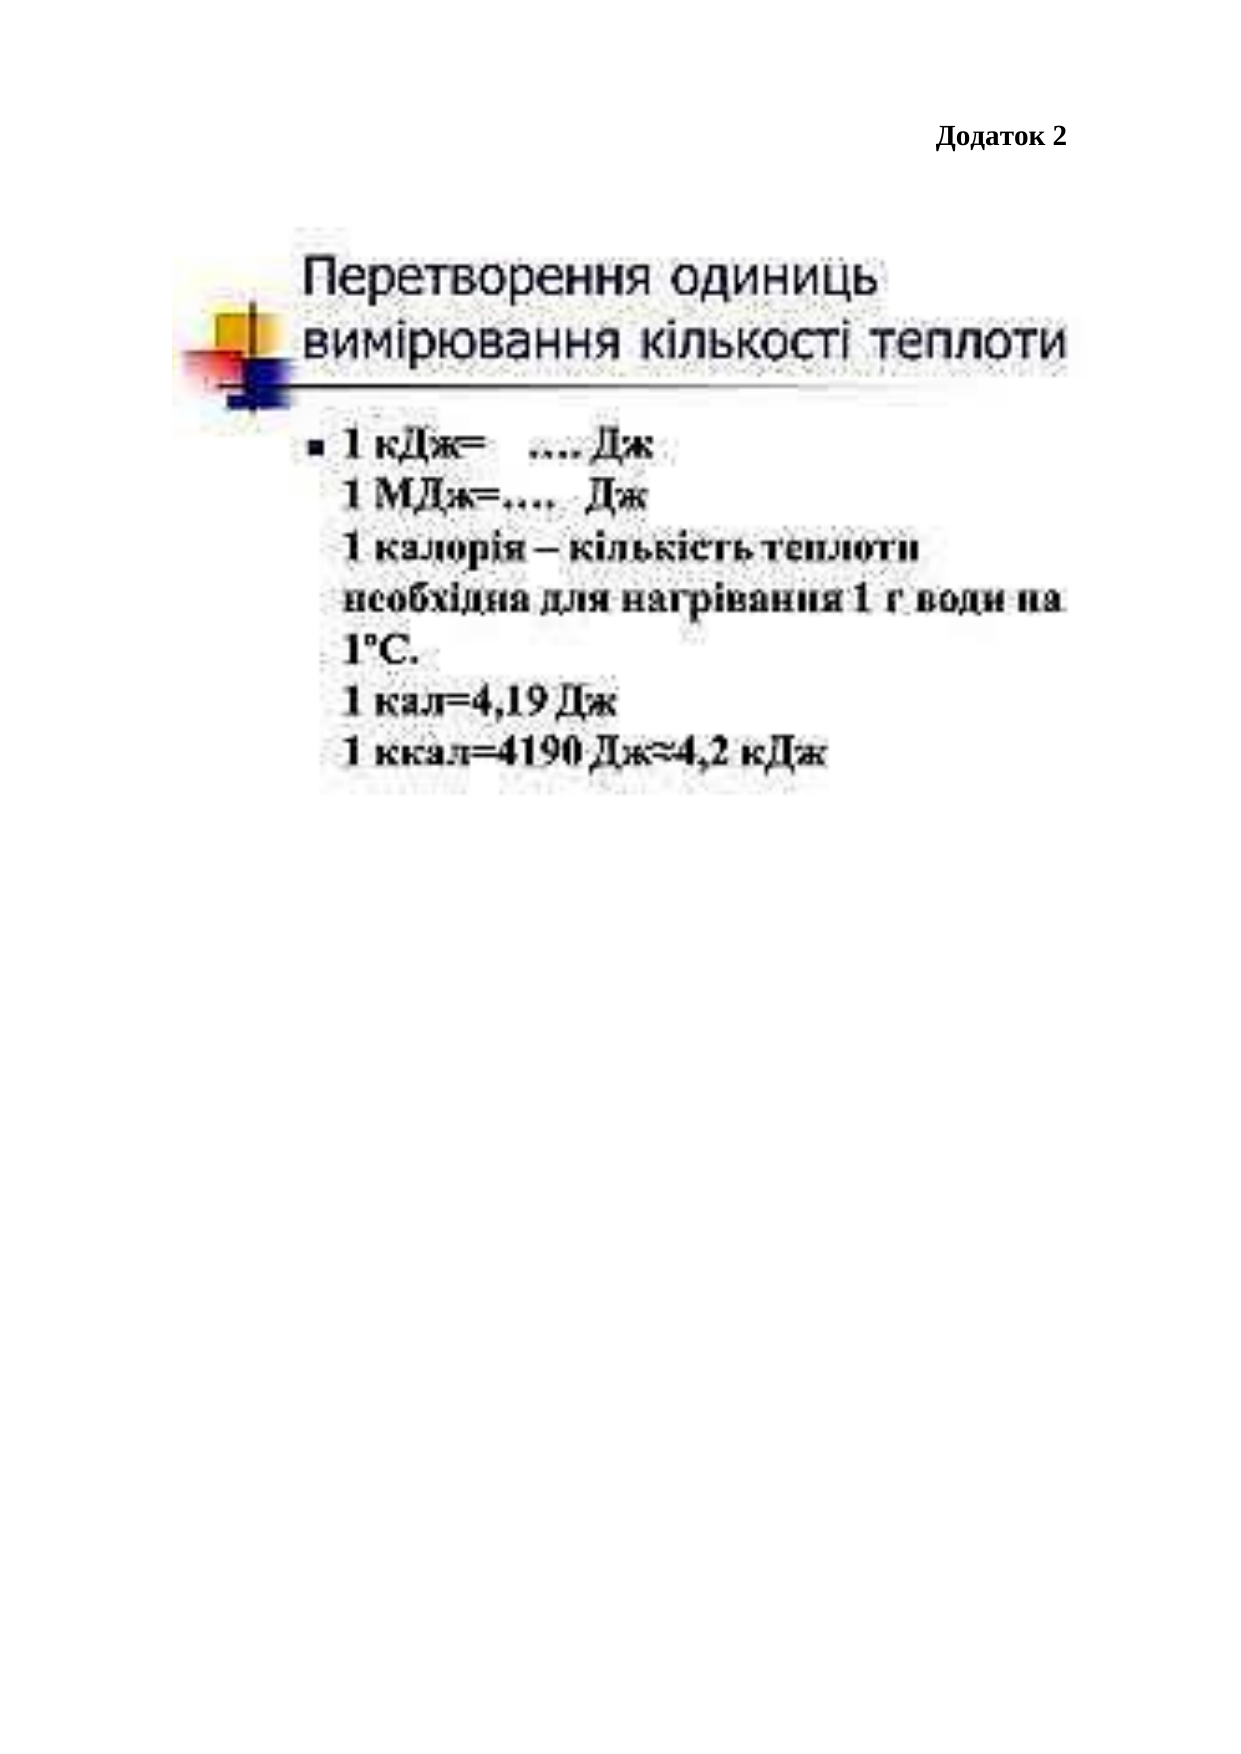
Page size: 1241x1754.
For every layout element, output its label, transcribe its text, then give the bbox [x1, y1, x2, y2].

picture [172, 199, 1091, 807]
text Додаток 2 [177, 118, 1152, 152]
